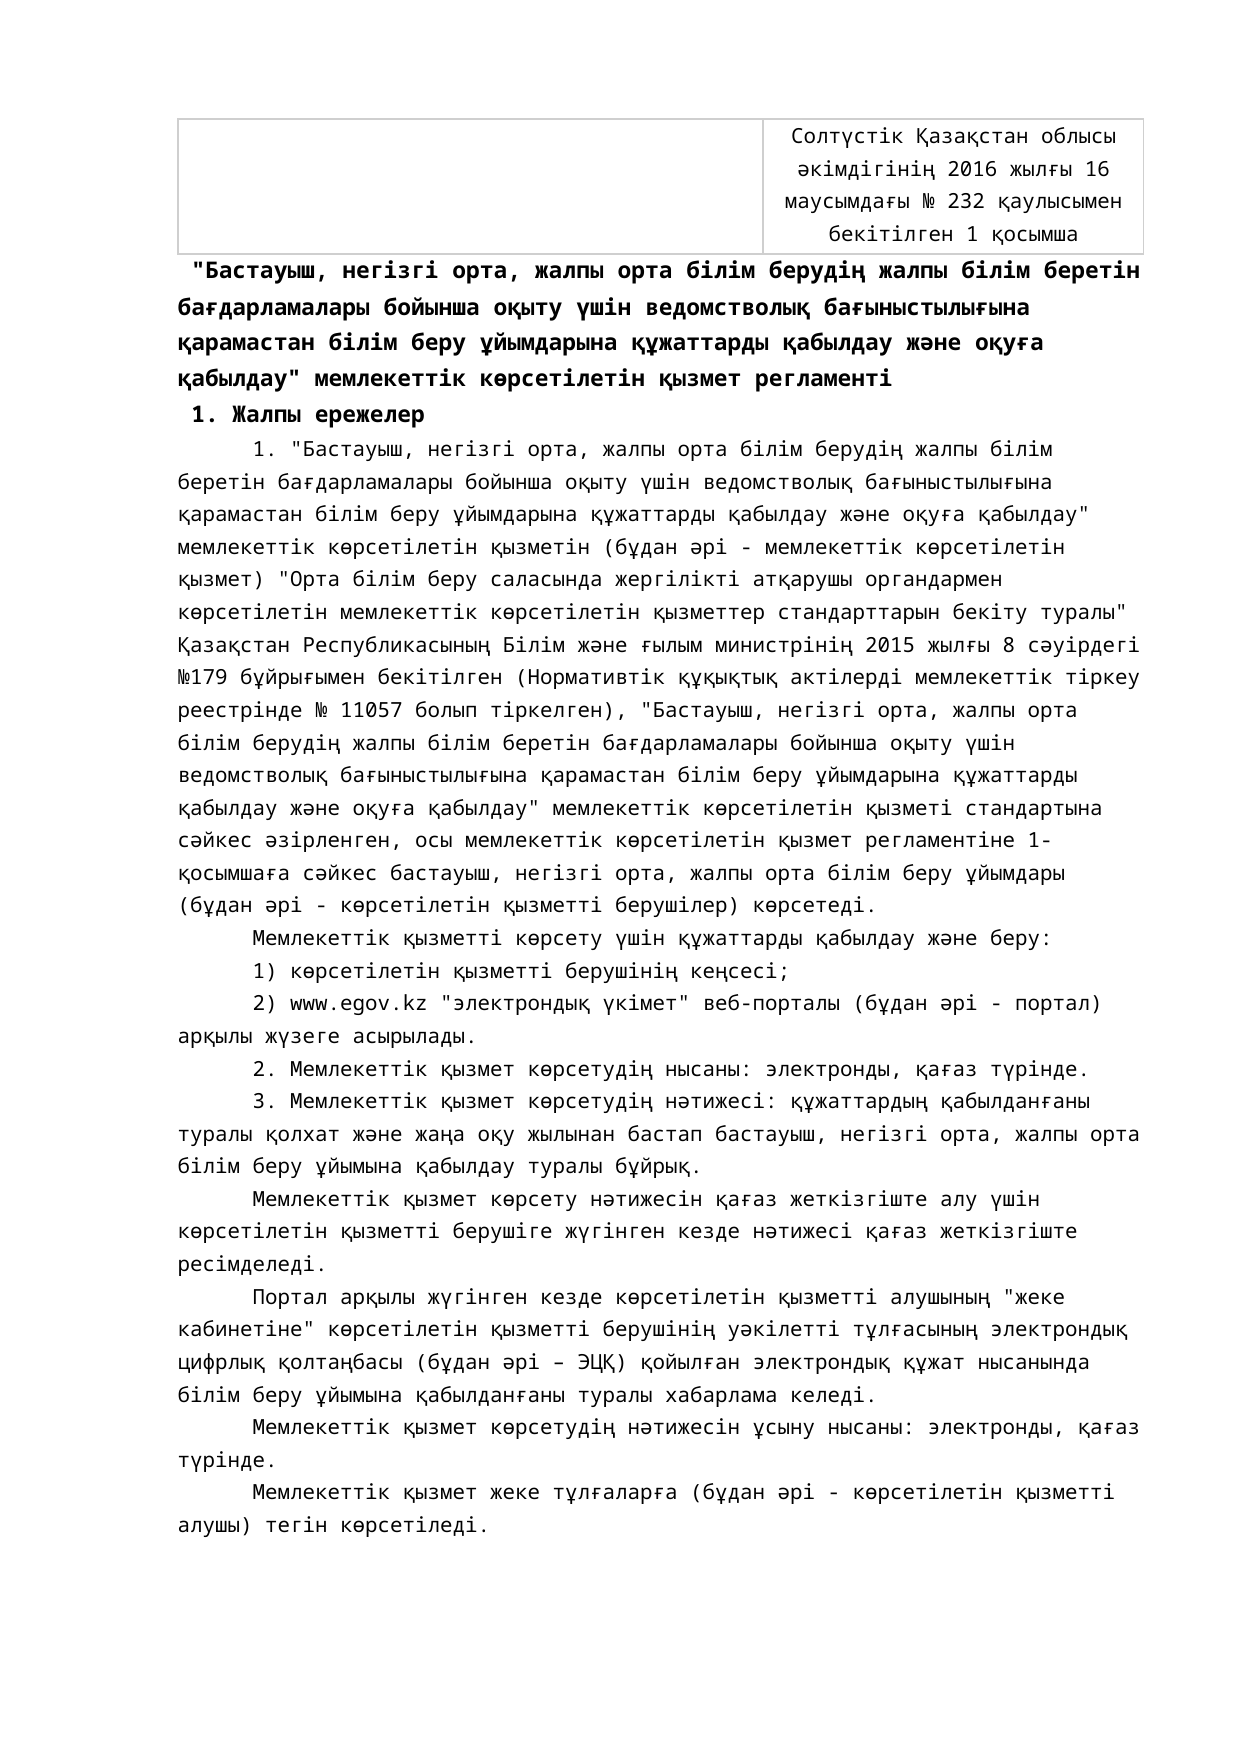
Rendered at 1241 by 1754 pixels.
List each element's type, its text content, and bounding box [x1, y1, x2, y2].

text 1. Жалпы ережелер [177, 398, 1152, 429]
text 1. "Бастауыш, негізгі орта, жалпы орта білім берудің жалпы білім беретін бағдарламалары бойынша оқыту үшін ведомстволық бағыныстылығына қарамастан білім беру ұйымдарына құжаттарды қабылдау және оқуға қабылдау" мемлекеттік көрсетілетін қызметін (бұдан әрі - мемлекеттік көрсетілетін қызмет) "Орта білім беру саласында жергілікті атқарушы органдармен көрсетілетін мемлекеттік көрсетілетін қызметтер стандарттарын бекіту туралы" Қазақстан Республикасының Білім және ғылым министрінің 2015 жылғы 8 сәуірдегі №179 бұйрығымен бекітілген (Нормативтік құқықтық актілерді мемлекеттік тіркеу реестрінде № 11057 болып тіркелген), "Бастауыш, негізгі орта, жалпы орта білім берудің жалпы білім беретін бағдарламалары бойынша оқыту үшін ведомстволық бағыныстылығына қарамастан білім беру ұйымдарына құжаттарды қабылдау және оқуға қабылдау" мемлекеттік көрсетілетін қызметі стандартына сәйкес әзірленген, осы мемлекеттік көрсетілетін қызмет регламентіне 1-қосымшаға сәйкес бастауыш, негізгі орта, жалпы орта білім беру ұйымдары (бұдан әрі - көрсетілетін қызметті берушілер) көрсетеді. Мемлекеттік қызметті көрсету үшін құжаттарды қабылдау және беру: 1) көрсетілетін қызметті берушінің кеңсесі; 2) www.egov.kz "электрондық үкімет" веб-порталы (бұдан әрі - портал) арқылы жүзеге асырылады. 2. Мемлекеттік қызмет көрсетудің нысаны: электронды, қағаз түрінде. 3. Мемлекеттік қызмет көрсетудің нәтижесі: құжаттардың қабылданғаны туралы қолхат және жаңа оқу жылынан бастап бастауыш, негізгі орта, жалпы орта білім беру ұйымына қабылдау туралы бұйрық. Мемлекеттік қызмет көрсету нәтижесін қағаз жеткізгіште алу үшін көрсетілетін қызметті берушіге жүгінген кезде нәтижесі қағаз жеткізгіште ресімделеді. Портал арқылы жүгінген кезде көрсетілетін қызметті алушының "жеке кабинетіне" көрсетілетін қызметті берушінің уәкілетті тұлғасының электрондық цифрлық қолтаңбасы (бұдан әрі – ЭЦҚ) қойылған электрондық құжат нысанында білім беру ұйымына қабылданғаны туралы хабарлама келеді. Мемлекеттік қызмет көрсетудің нәтижесін ұсыну нысаны: электронды, қағаз түрінде. Мемлекеттік қызмет жеке тұлғаларға (бұдан әрі - көрсетілетін қызметті алушы) тегін көрсетіледі. [177, 434, 1152, 1571]
table_header Солтүстік Қазақстан облысы әкімдігінің 2016 жылғы 16 маусымдағы № 232 қаулысымен бекітілген 1 қосымша [764, 120, 1143, 253]
table_header [179, 120, 762, 253]
text "Бастауыш, негізгі орта, жалпы орта білім берудің жалпы білім беретін бағдарламалары бойынша оқыту үшін ведомстволық бағыныстылығына қарамастан білім беру ұйымдарына құжаттарды қабылдау және оқуға қабылдау" мемлекеттік көрсетілетін қызмет регламенті [177, 254, 1152, 393]
